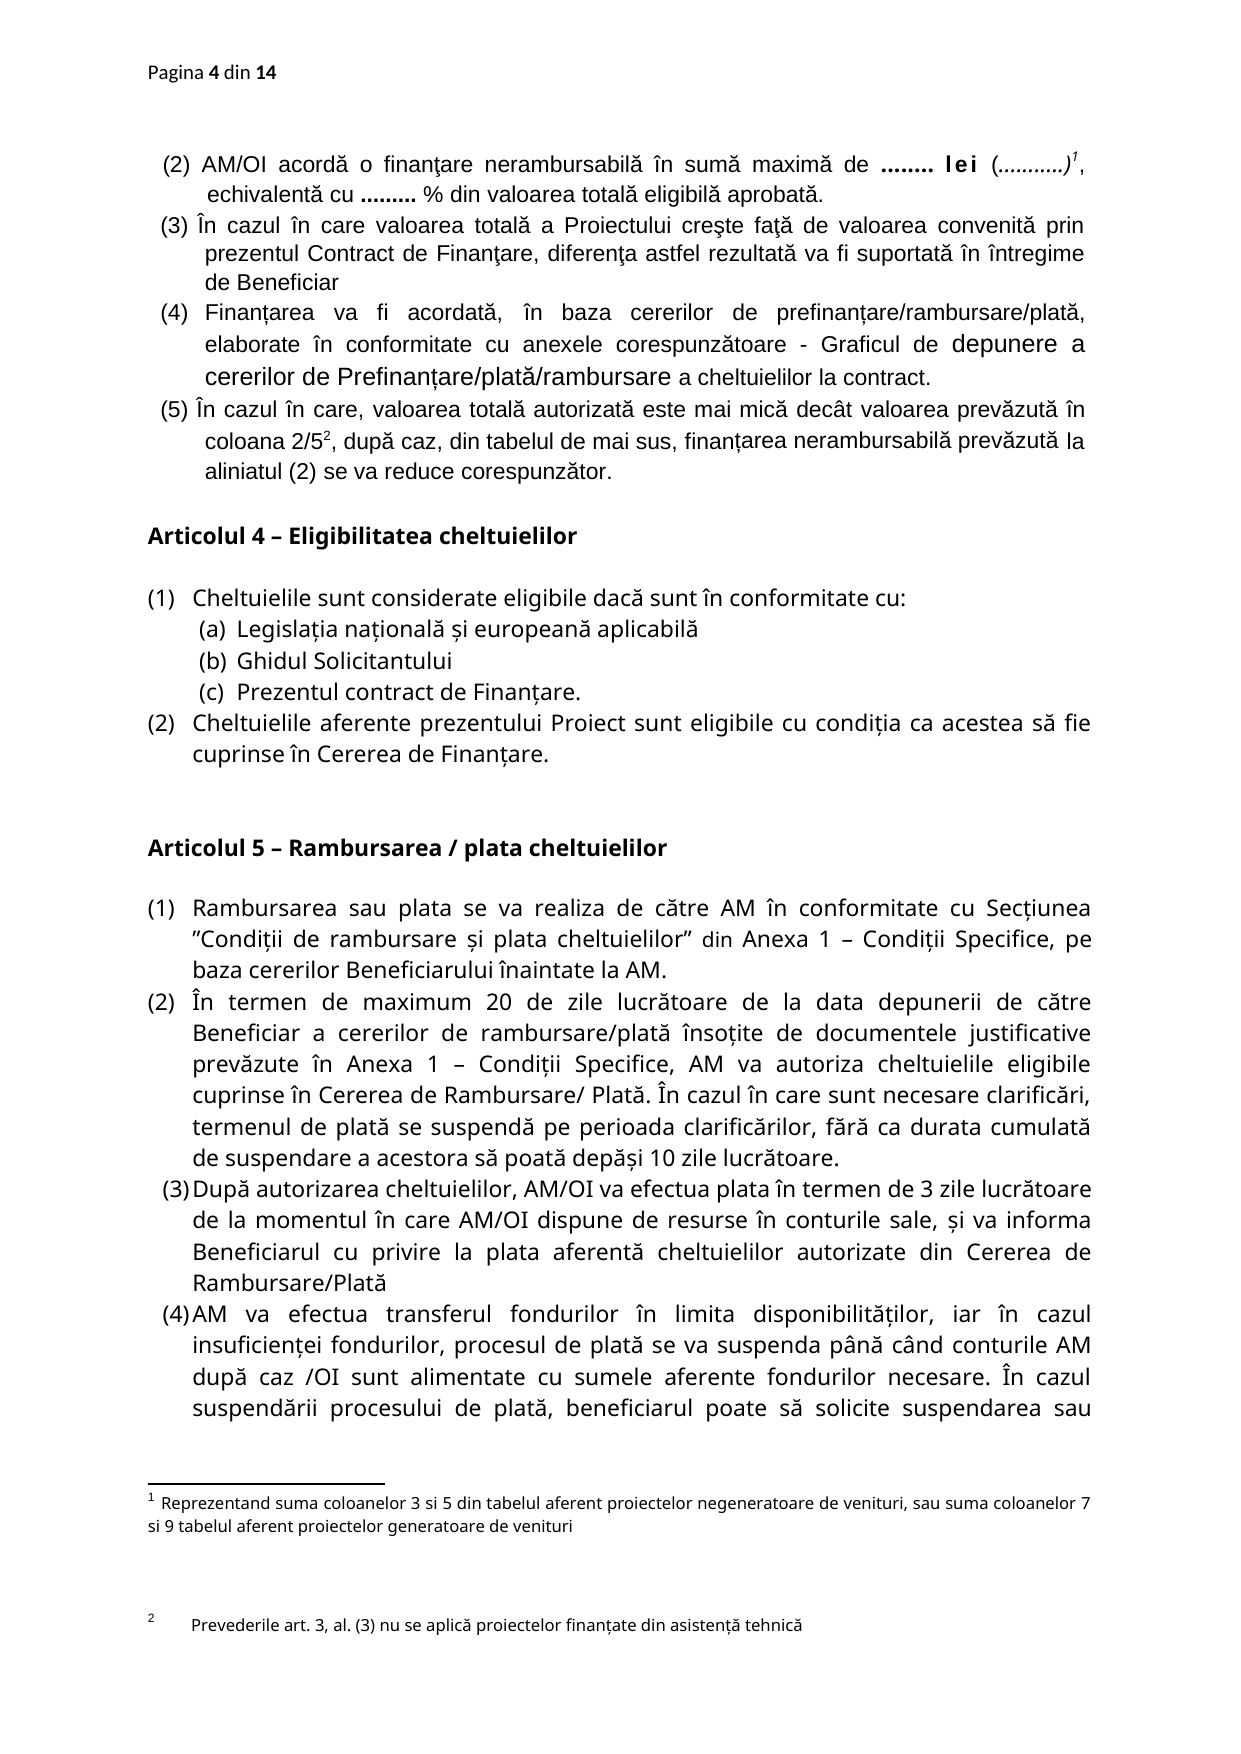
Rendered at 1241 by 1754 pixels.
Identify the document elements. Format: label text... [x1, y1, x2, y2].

list Rambursarea sau plata se va realiza de către AM în conformitate cu Secțiunea ”Condiții de rambursare şi plata cheltuielilor” din Anexa 1 – Condiții Specifice, pe baza cererilor Beneficiarului înaintate la AM. [148, 892, 1092, 986]
list Prezentul contract de Finanțare. [199, 676, 1092, 707]
text (3) În cazul în care valoarea totală a Proiectului creşte faţă de valoarea convenită prin prezentul Contract de Finanţare, diferenţa astfel rezultată va fi suportată în întregime de Beneficiar [160, 212, 1085, 295]
subtitle Articolul 4 – Eligibilitatea cheltuielilor [148, 520, 1092, 551]
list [162, 1298, 1092, 1423]
subtitle Articolul 5 – Rambursarea / plata cheltuielilor [148, 832, 1092, 863]
list După autorizarea cheltuielilor, AM/OI va efectua plata în termen de 3 zile lucrătoare de la momentul în care AM/OI dispune de resurse în conturile sale, și va informa Beneficiarul cu privire la plata aferentă cheltuielilor autorizate din Cererea de Rambursare/Plată [162, 1173, 1092, 1298]
text (5) În cazul în care, valoarea totală autorizată este mai mică decât valoarea prevăzută în coloana 2/5, după caz, din tabelul de mai sus, finanțarea nerambursabilă prevăzută la aliniatul (2) se va reduce corespunzător. [160, 396, 1085, 484]
list Cheltuielile sunt considerate eligibile dacă sunt în conformitate cu: [148, 582, 1092, 613]
list În termen de maximum 20 de zile lucrătoare de la data depunerii de către Beneficiar a cererilor de rambursare/plată însoțite de documentele justificative prevăzute în Anexa 1 – Condiții Specifice, AM va autoriza cheltuielile eligibile cuprinse în Cererea de Rambursare/ Plată. În cazul în care sunt necesare clarificări, termenul de plată se suspendă pe perioada clarificărilor, fără ca durata cumulată de suspendare a acestora să poată depăși 10 zile lucrătoare. [148, 986, 1092, 1173]
list Cheltuielile aferente prezentului Proiect sunt eligibile cu condiția ca acestea să fie cuprinse în Cererea de Finanțare. [148, 707, 1092, 770]
text (2) AM/OI acordă o finanţare nerambursabilă în sumă maximă de ........ lei (...........), echivalentă cu ......... % din valoarea totală eligibilă aprobată. [162, 148, 1085, 208]
list Legislația națională și europeană aplicabilă [199, 613, 1092, 645]
list Ghidul Solicitantului [199, 645, 1092, 676]
text (4) Finanțarea va fi acordată, în baza cererilor de prefinanțare/rambursare/plată, elaborate în conformitate cu anexele corespunzătoare - Graficul de depunere a cererilor de Prefinanțare/plată/rambursare a cheltuielilor la contract. [160, 299, 1085, 391]
